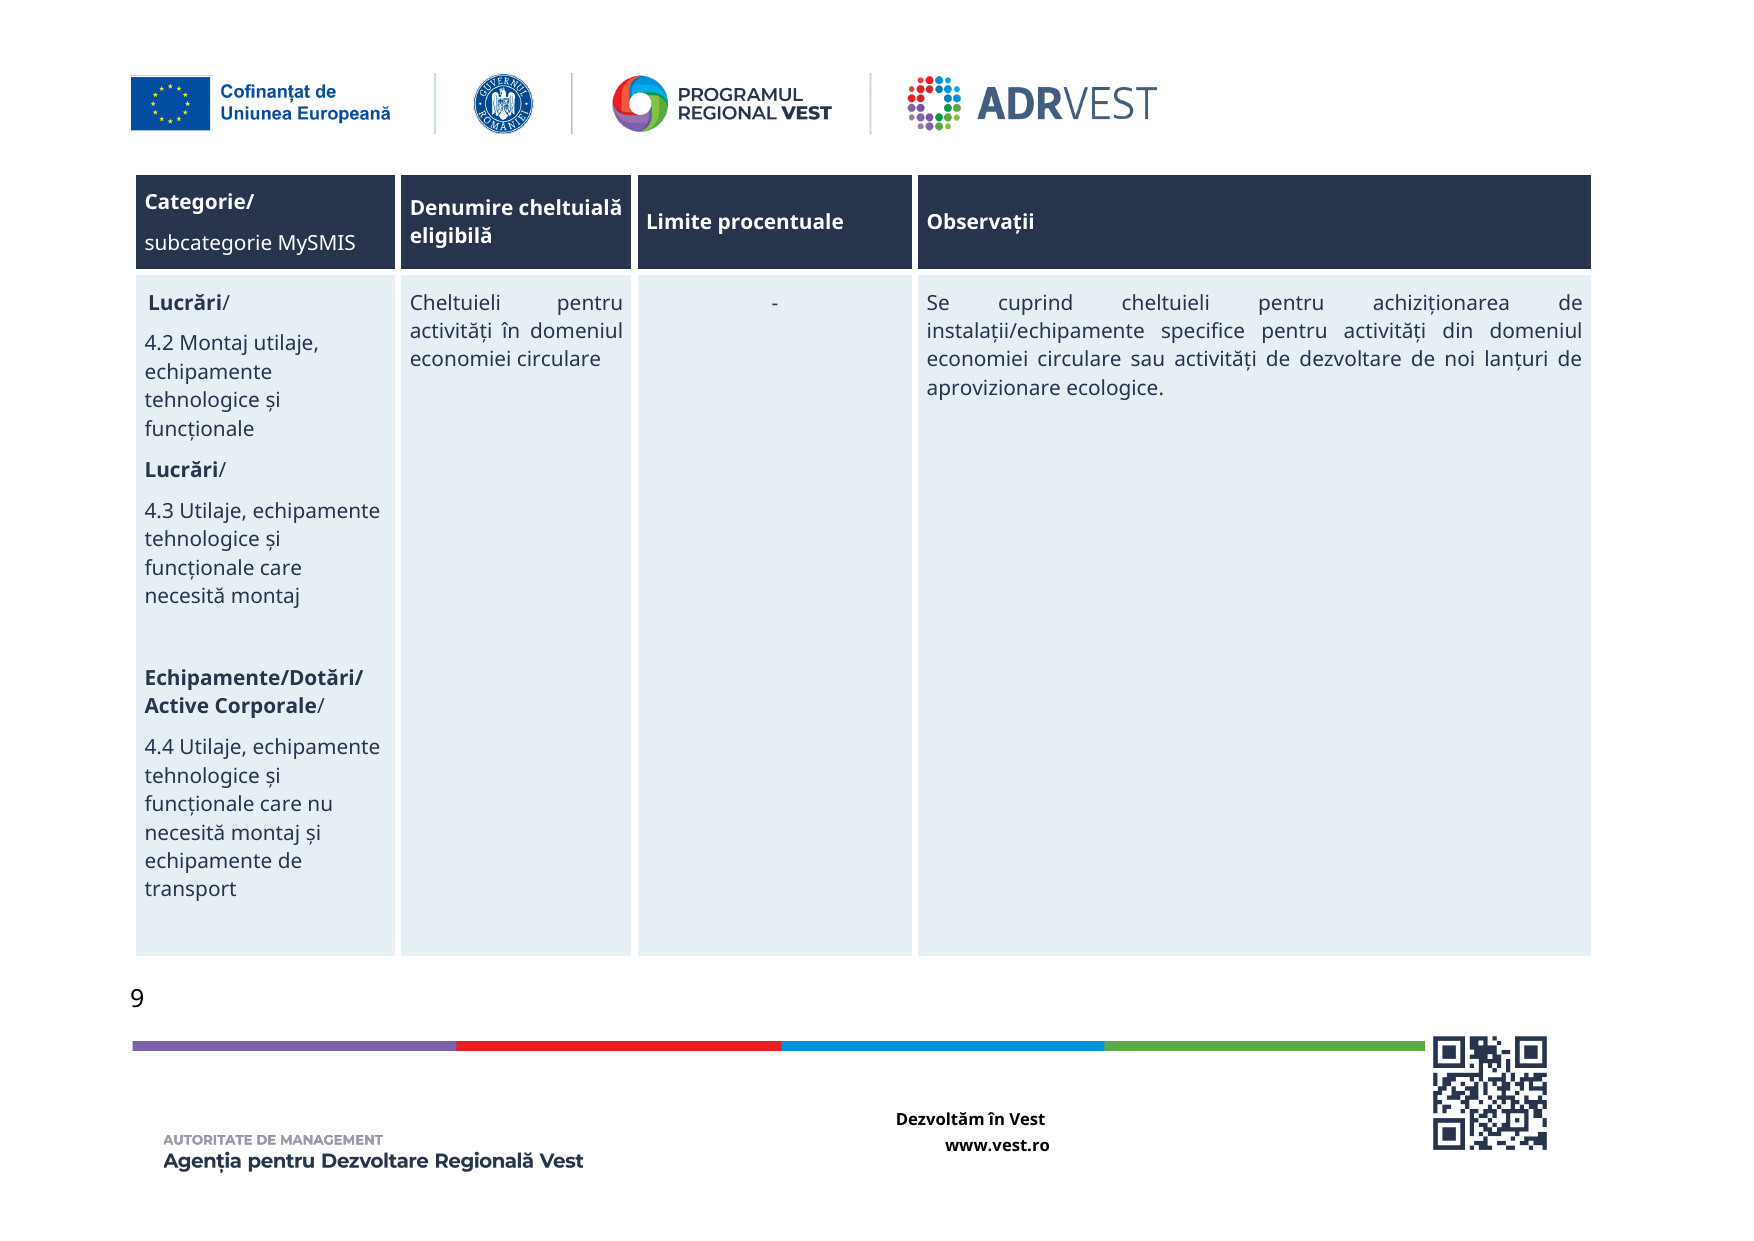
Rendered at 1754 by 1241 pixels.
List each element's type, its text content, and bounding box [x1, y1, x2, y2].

picture [1424, 1028, 1555, 1159]
table_header Denumire cheltuială eligibilă [401, 175, 631, 269]
table_header Observații [918, 175, 1591, 269]
table_header Limite procentuale [638, 175, 912, 269]
table_cell - [638, 275, 912, 956]
table_header Categorie/ subcategorie MySMIS [136, 175, 395, 269]
table_cell Cheltuieli pentru activități în domeniul economiei circulare [401, 275, 631, 956]
picture [129, 73, 1157, 134]
